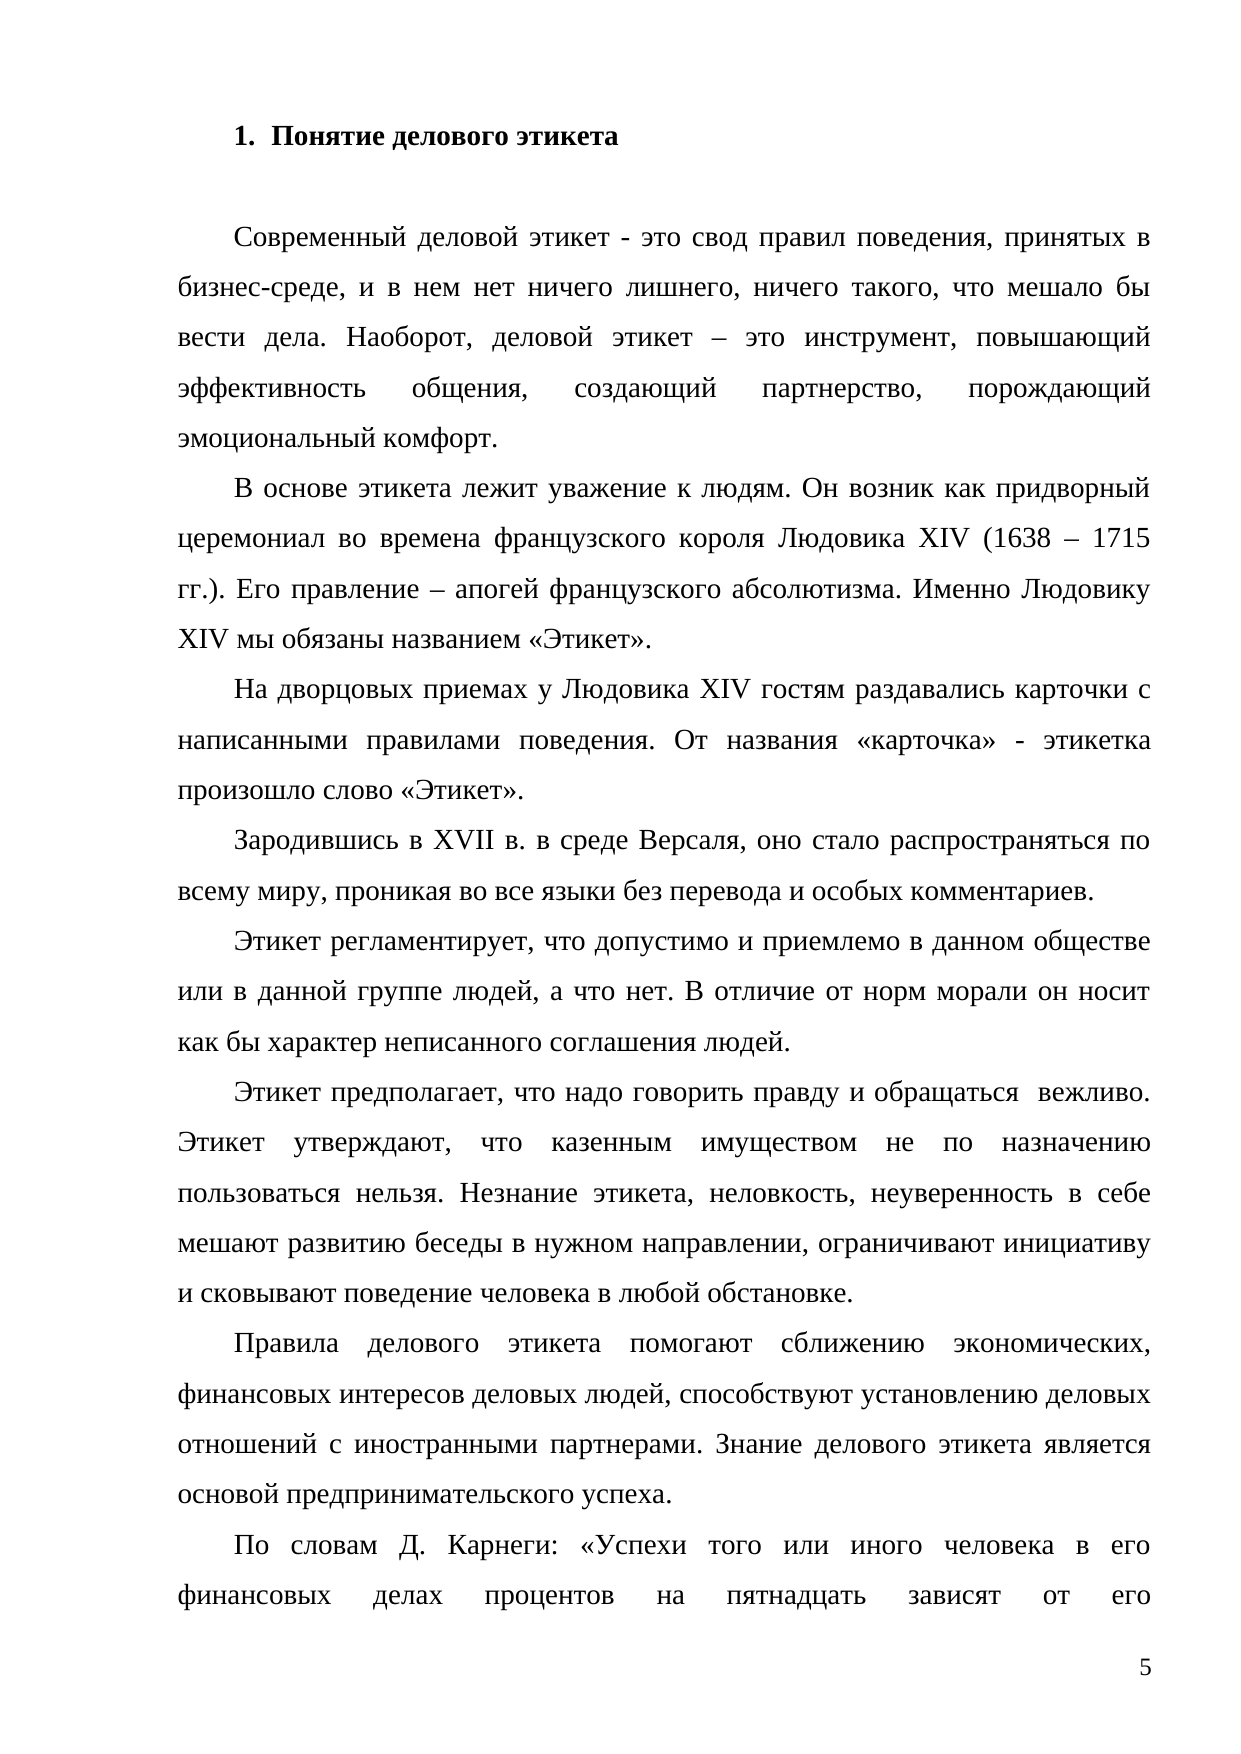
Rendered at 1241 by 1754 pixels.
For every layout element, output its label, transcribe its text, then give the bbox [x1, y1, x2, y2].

text Современный деловой этикет - это свод правил поведения, принятых в бизнес-среде, и в нем нет ничего лишнего, ничего такого, что мешало бы вести дела. Наоборот, деловой этикет – это инструмент, повышающий эффективность общения, создающий партнерство, порождающий эмоциональный комфорт. [177, 219, 1152, 453]
text Правила делового этикета помогают сближению экономических, финансовых интересов деловых людей, способствуют установлению деловых отношений с иностранными партнерами. Знание делового этикета является основой предпринимательского успеха. [177, 1326, 1152, 1510]
text Этикет регламентирует, что допустимо и приемлемо в данном обществе или в данной группе людей, а что нет. В отличие от норм морали он носит как бы характер неписанного соглашения людей. [177, 923, 1152, 1057]
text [177, 1527, 1152, 1611]
text Этикет предполагает, что надо говорить правду и обращаться вежливо. Этикет утверждают, что казенным имуществом не по назначению пользоваться нельзя. Незнание этикета, неловкость, неуверенность в себе мешают развитию беседы в нужном направлении, ограничивают инициативу и сковывают поведение человека в любой обстановке. [177, 1074, 1152, 1309]
list Понятие делового этикета [177, 118, 1152, 152]
text На дворцовых приемах у Людовика ХIV гостям раздавались карточки с написанными правилами поведения. От названия «карточка» - этикетка произошло слово «Этикет». [177, 672, 1152, 806]
text Зародившись в ХVII в. в среде Версаля, оно стало распространяться по всему миру, проникая во все языки без перевода и особых комментариев. [177, 822, 1152, 906]
text В основе этикета лежит уважение к людям. Он возник как придворный церемониал во времена французского короля Людовика ХIV (1638 – 1715 гг.). Его правление – апогей французского абсолютизма. Именно Людовику ХIV мы обязаны названием «Этикет». [177, 470, 1152, 655]
